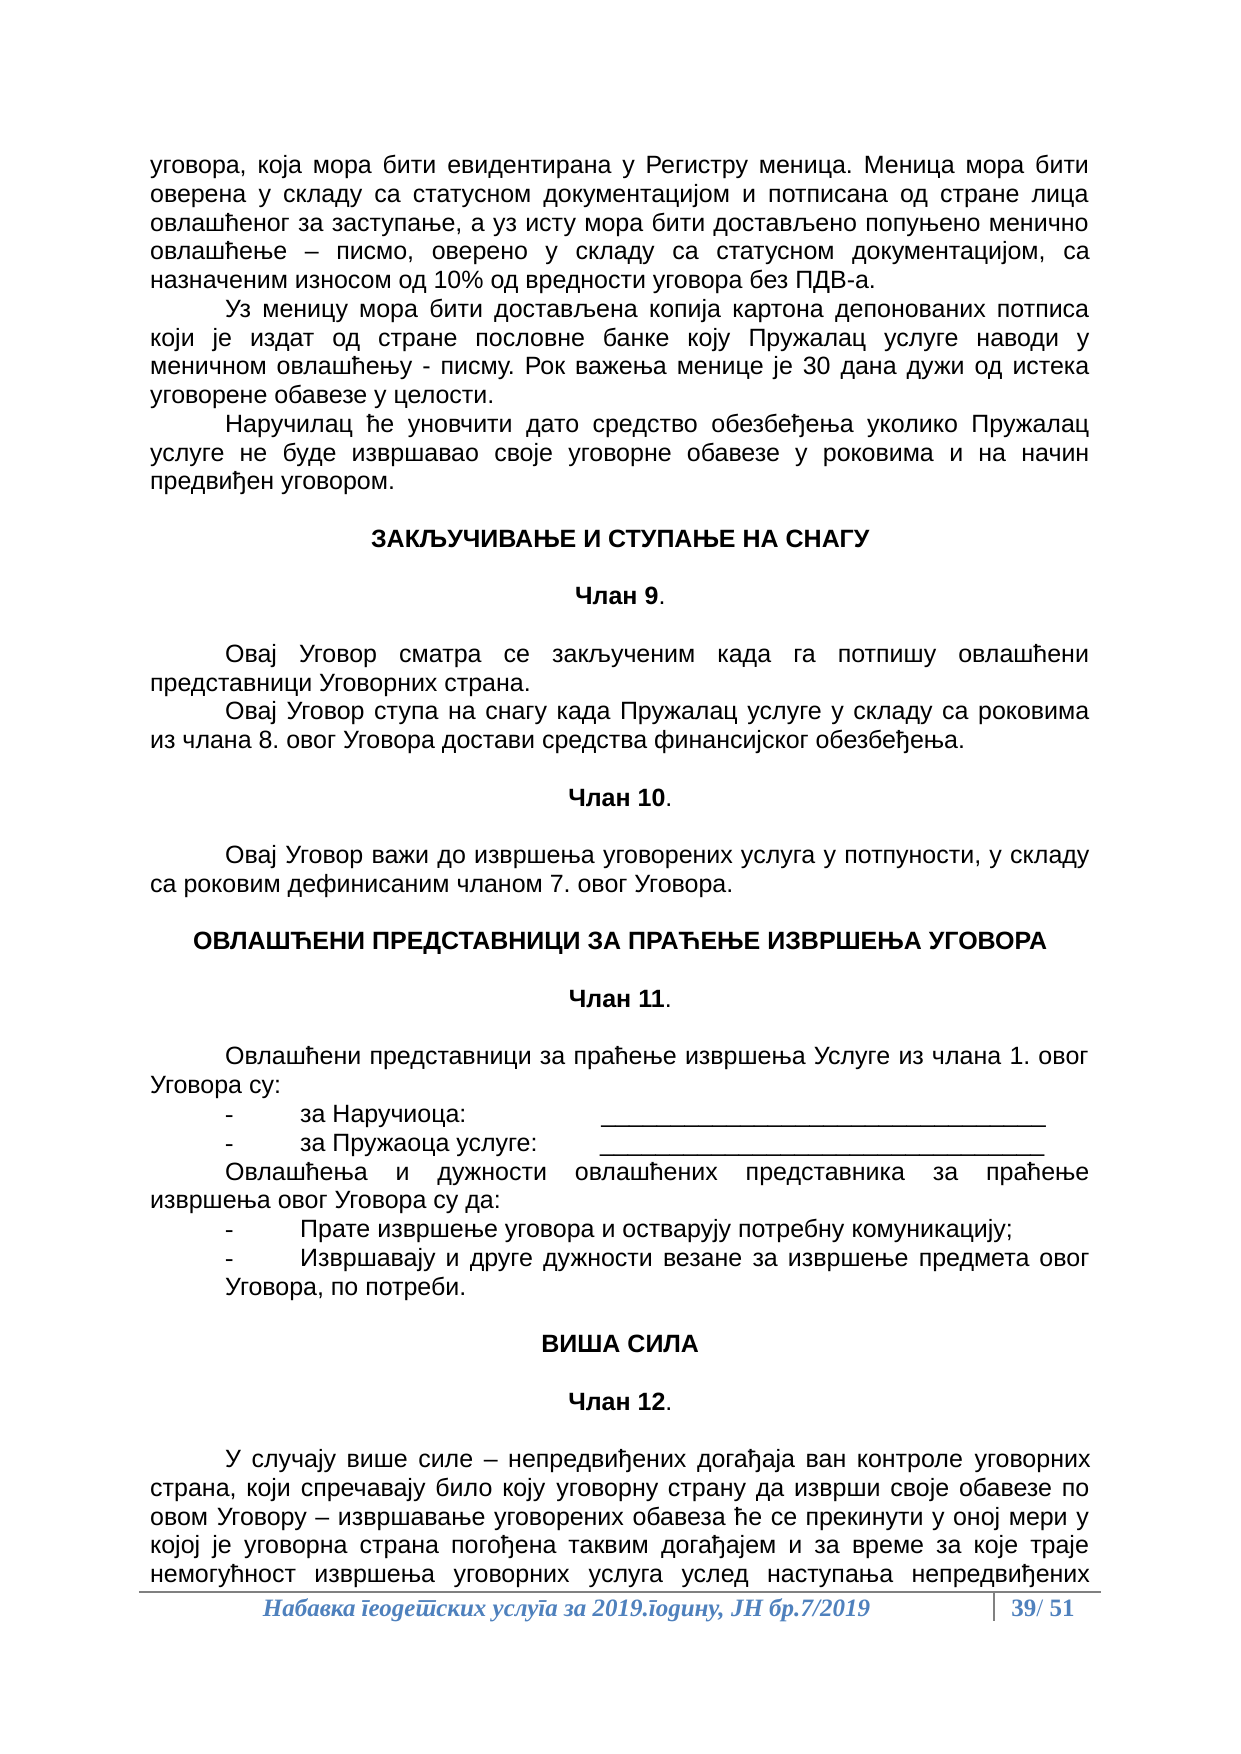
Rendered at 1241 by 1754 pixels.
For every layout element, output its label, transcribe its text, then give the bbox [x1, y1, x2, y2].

text Уз меницу мора бити достављена копија картона депонованих потписа који је издат од стране пословне банке коју Пружалац услуге наводи у меничном овлашћењу - писму. Рок важења менице је 30 дана дужи од истека уговорене обавезе у целости. [150, 294, 1090, 409]
text ОВЛАШЋЕНИ ПРЕДСТАВНИЦИ ЗА ПРАЋЕЊЕ ИЗВРШЕЊА УГОВОРА [150, 926, 1090, 955]
list Извршавају и друге дужности везане за извршење предмета овог Уговора, по потреби. [225, 1243, 1090, 1300]
text Овлашћења и дужности овлашћених представника за праћење извршења овог Уговора су да: [150, 1156, 1090, 1214]
text Члан 10. [150, 782, 1090, 811]
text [150, 1444, 1090, 1588]
text Овај Уговор ступа на снагу када Пружалац услуге у складу са роковима из члана 8. овог Уговора достави средства финансијског обезбеђења. [150, 696, 1090, 754]
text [150, 150, 1090, 294]
text Наручилац ће уновчити дато средство обезбеђења уколико Пружалац услуге не буде извршавао своје уговорне обавезе у роковима и на начин предвиђен уговором. [150, 409, 1090, 495]
list Прате извршење уговора и остварују потребну комуникацију; [225, 1214, 1090, 1243]
text Овај Уговор сматра се закљученим када га потпишу овлашћени представници Уговорних страна. [150, 639, 1090, 696]
text Овлашћени представници за праћење извршења Услуге из члана 1. овог Уговора су: [150, 1041, 1090, 1099]
list за Наручиоца: ________________________________ [225, 1099, 1090, 1128]
list за Пружаоца услуге: ________________________________ [225, 1128, 1090, 1156]
text ЗАКЉУЧИВАЊЕ И СТУПАЊЕ НА СНАГУ [150, 524, 1090, 552]
text Члан 12. [150, 1387, 1090, 1415]
text Члан 9. [150, 581, 1090, 610]
text Овај Уговор важи до извршења уговорених услуга у потпуности, у складу са роковим дефинисаним чланом 7. овог Уговора. [150, 840, 1090, 897]
text ВИША СИЛА [150, 1329, 1090, 1358]
text Члан 11. [150, 984, 1090, 1012]
